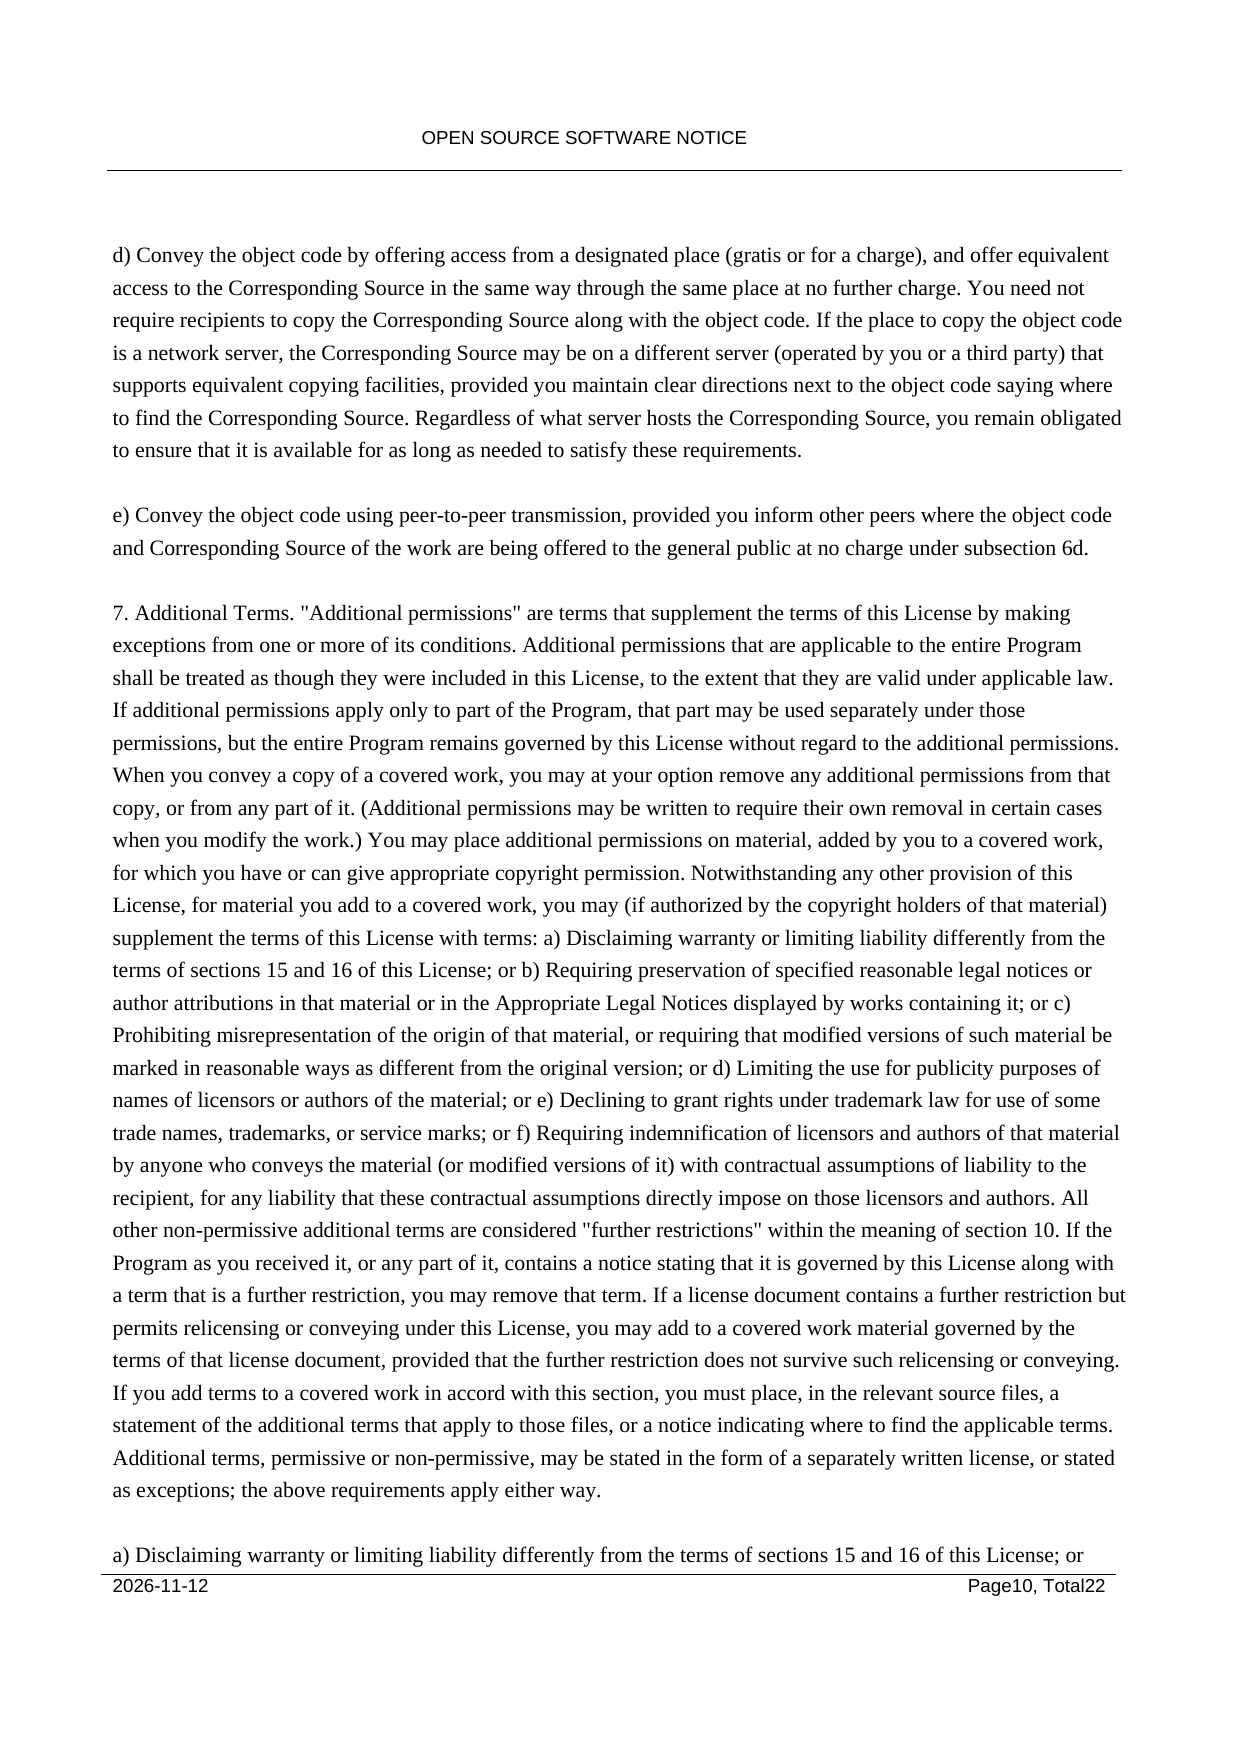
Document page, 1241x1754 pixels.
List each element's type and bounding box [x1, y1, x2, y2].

text [112, 206, 1128, 1571]
